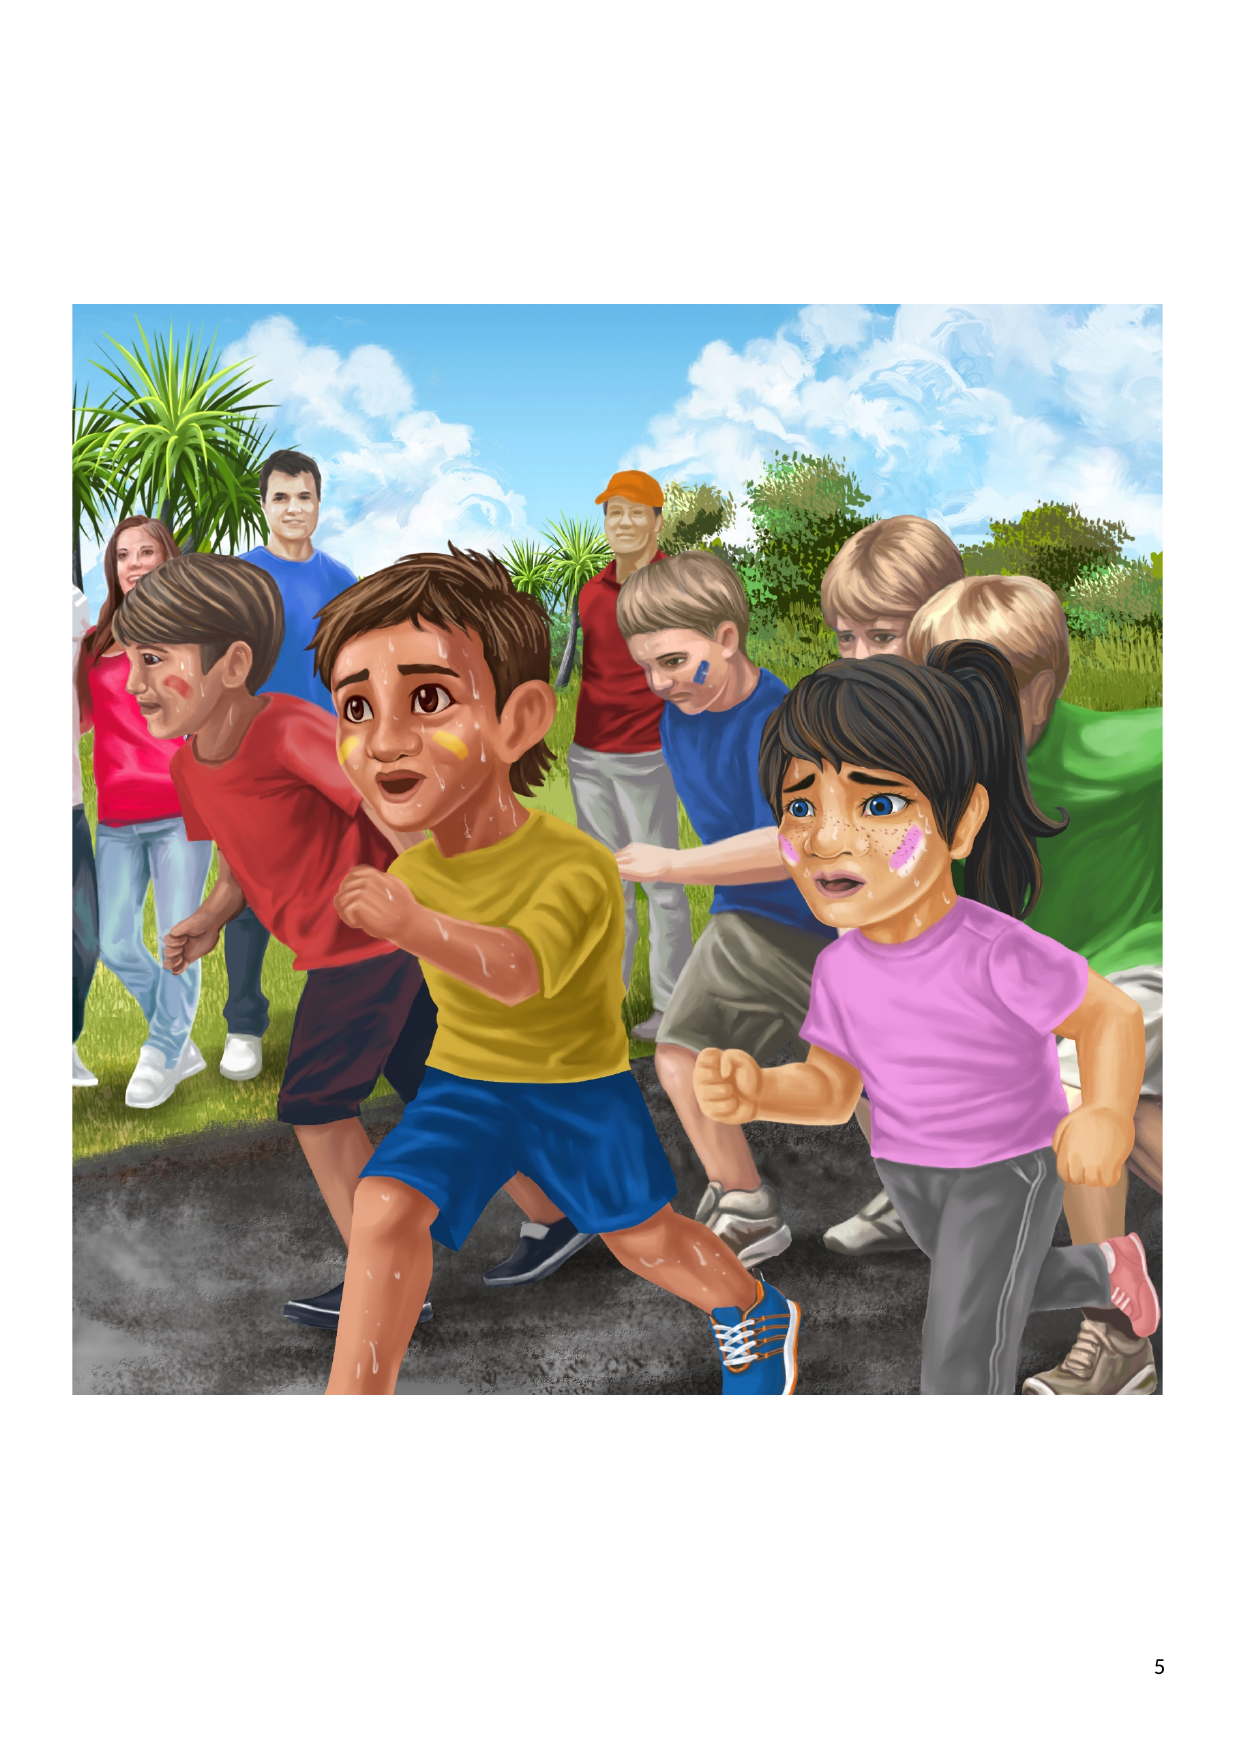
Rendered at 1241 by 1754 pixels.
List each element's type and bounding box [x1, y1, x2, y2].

picture [72, 304, 1163, 1395]
